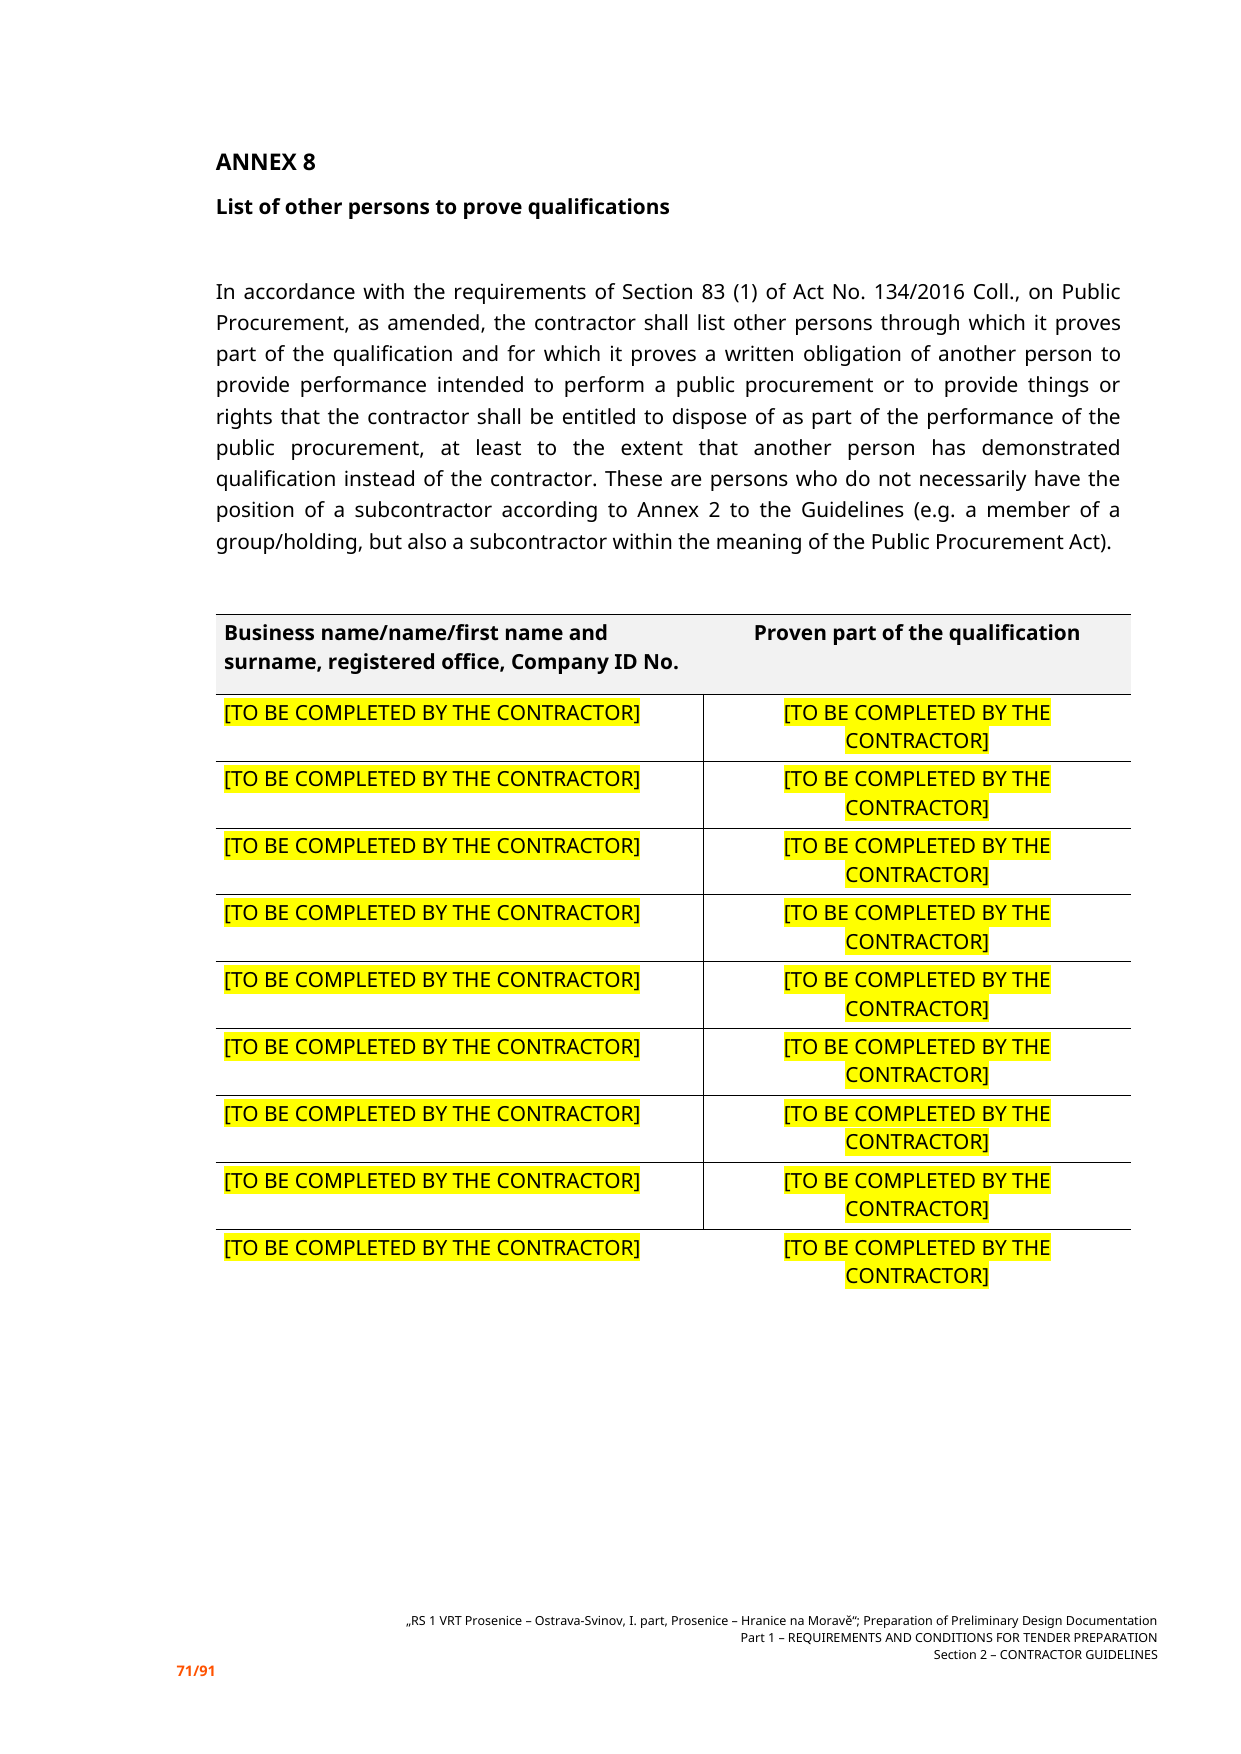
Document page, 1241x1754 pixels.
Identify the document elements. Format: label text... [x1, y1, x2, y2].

table_cell [TO BE COMPLETED BY THE CONTRACTOR] [216, 829, 703, 894]
table_cell [TO BE COMPLETED BY THE CONTRACTOR] [703, 1230, 1131, 1296]
table_cell [TO BE COMPLETED BY THE CONTRACTOR] [704, 829, 1131, 894]
table_cell [TO BE COMPLETED BY THE CONTRACTOR] [704, 895, 1131, 961]
table_cell [TO BE COMPLETED BY THE CONTRACTOR] [216, 895, 703, 961]
text In accordance with the requirements of Section 83 (1) of Act No. 134/2016 Coll., on Public Procurement, as amended, the contractor shall list other persons through which it proves part of the qualification and for which it proves a written obligation of another person to provide performance intended to perform a public procurement or to provide things or rights that the contractor shall be entitled to dispose of as part of the performance of the public procurement, at least to the extent that another person has demonstrated qualification instead of the contractor. These are persons who do not necessarily have the position of a subcontractor according to Annex 2 to the Guidelines (e.g. a member of a group/holding, but also a subcontractor within the meaning of the Public Procurement Act). [216, 277, 1122, 555]
text Annex 8 [216, 146, 1122, 177]
table_header Business name/name/first name and surname, registered office, Company ID No. [216, 615, 703, 694]
table_cell [TO BE COMPLETED BY THE CONTRACTOR] [704, 762, 1131, 827]
table_cell [TO BE COMPLETED BY THE CONTRACTOR] [216, 762, 703, 827]
table_cell [TO BE COMPLETED BY THE CONTRACTOR] [216, 1163, 703, 1229]
table_header Proven part of the qualification [703, 615, 1131, 694]
table_cell [TO BE COMPLETED BY THE CONTRACTOR] [216, 1029, 703, 1095]
table_cell [TO BE COMPLETED BY THE CONTRACTOR] [216, 695, 703, 761]
table_cell [TO BE COMPLETED BY THE CONTRACTOR] [216, 962, 703, 1028]
text List of other persons to prove qualifications [216, 192, 1122, 221]
table_cell [TO BE COMPLETED BY THE CONTRACTOR] [216, 1230, 703, 1296]
table_cell [TO BE COMPLETED BY THE CONTRACTOR] [704, 962, 1131, 1028]
table_cell [TO BE COMPLETED BY THE CONTRACTOR] [704, 695, 1131, 761]
table_cell [TO BE COMPLETED BY THE CONTRACTOR] [704, 1029, 1131, 1095]
table_cell [TO BE COMPLETED BY THE CONTRACTOR] [704, 1163, 1131, 1229]
table_cell [TO BE COMPLETED BY THE CONTRACTOR] [216, 1096, 703, 1162]
table_cell [TO BE COMPLETED BY THE CONTRACTOR] [704, 1096, 1131, 1162]
